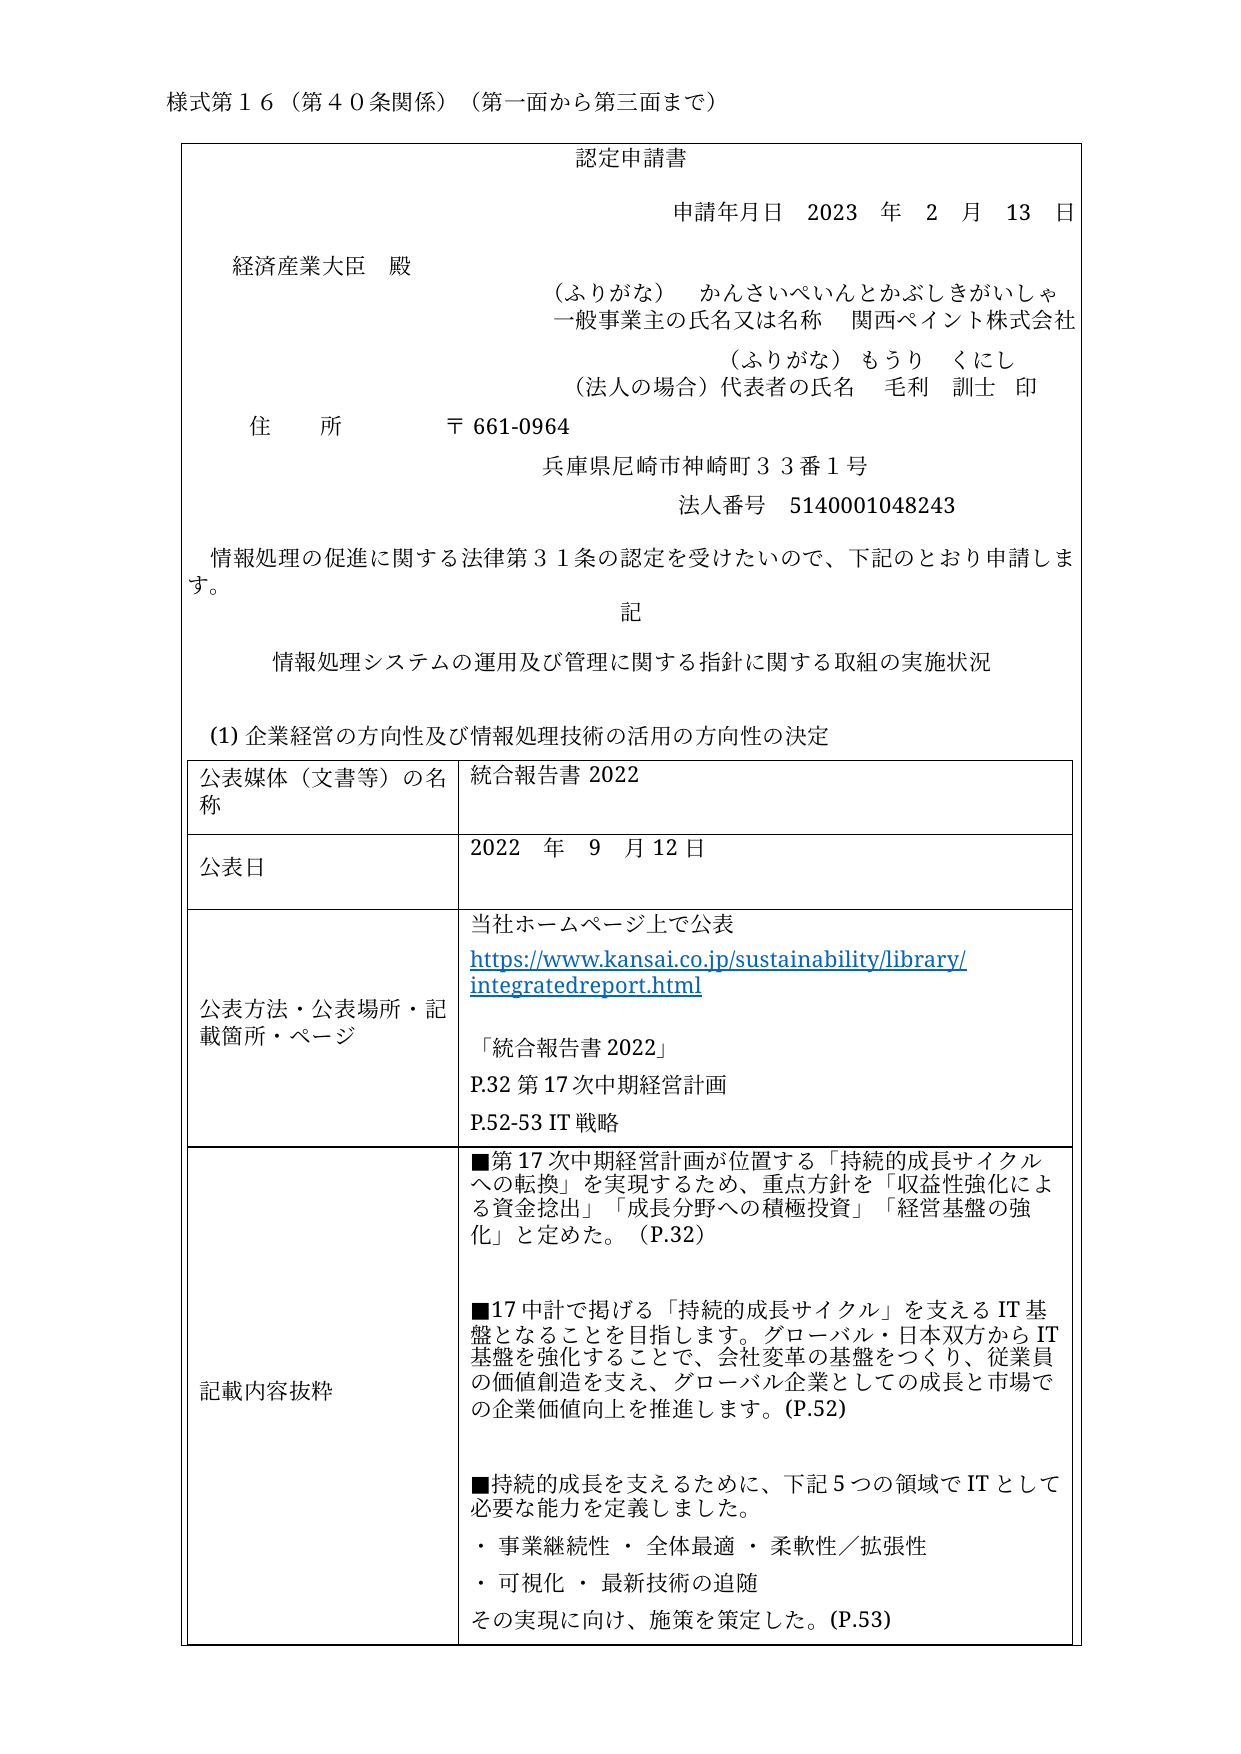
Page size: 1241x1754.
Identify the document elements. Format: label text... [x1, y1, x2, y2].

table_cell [182, 599, 1081, 1645]
table_header 認定申請書 申請年月日 2023 年 2 月 13 日 経済産業大臣 殿 （ふりがな） かんさいぺいんとかぶしきがいしゃ 一般事業主の氏名又は名称 関西ペイント株式会社 （ふりがな） もうり くにし （法人の場合）代表者の氏名 毛利 訓士 印 住所 〒 661-0964 兵庫県尼崎市神崎町３３番１号 法人番号 5140001048243 情報処理の促進に関する法律第３１条の認定を受けたいので、下記のとおり申請します。 [182, 144, 1081, 598]
text 様式第１６（第４０条関係）（第一面から第三面まで） [167, 89, 1070, 116]
